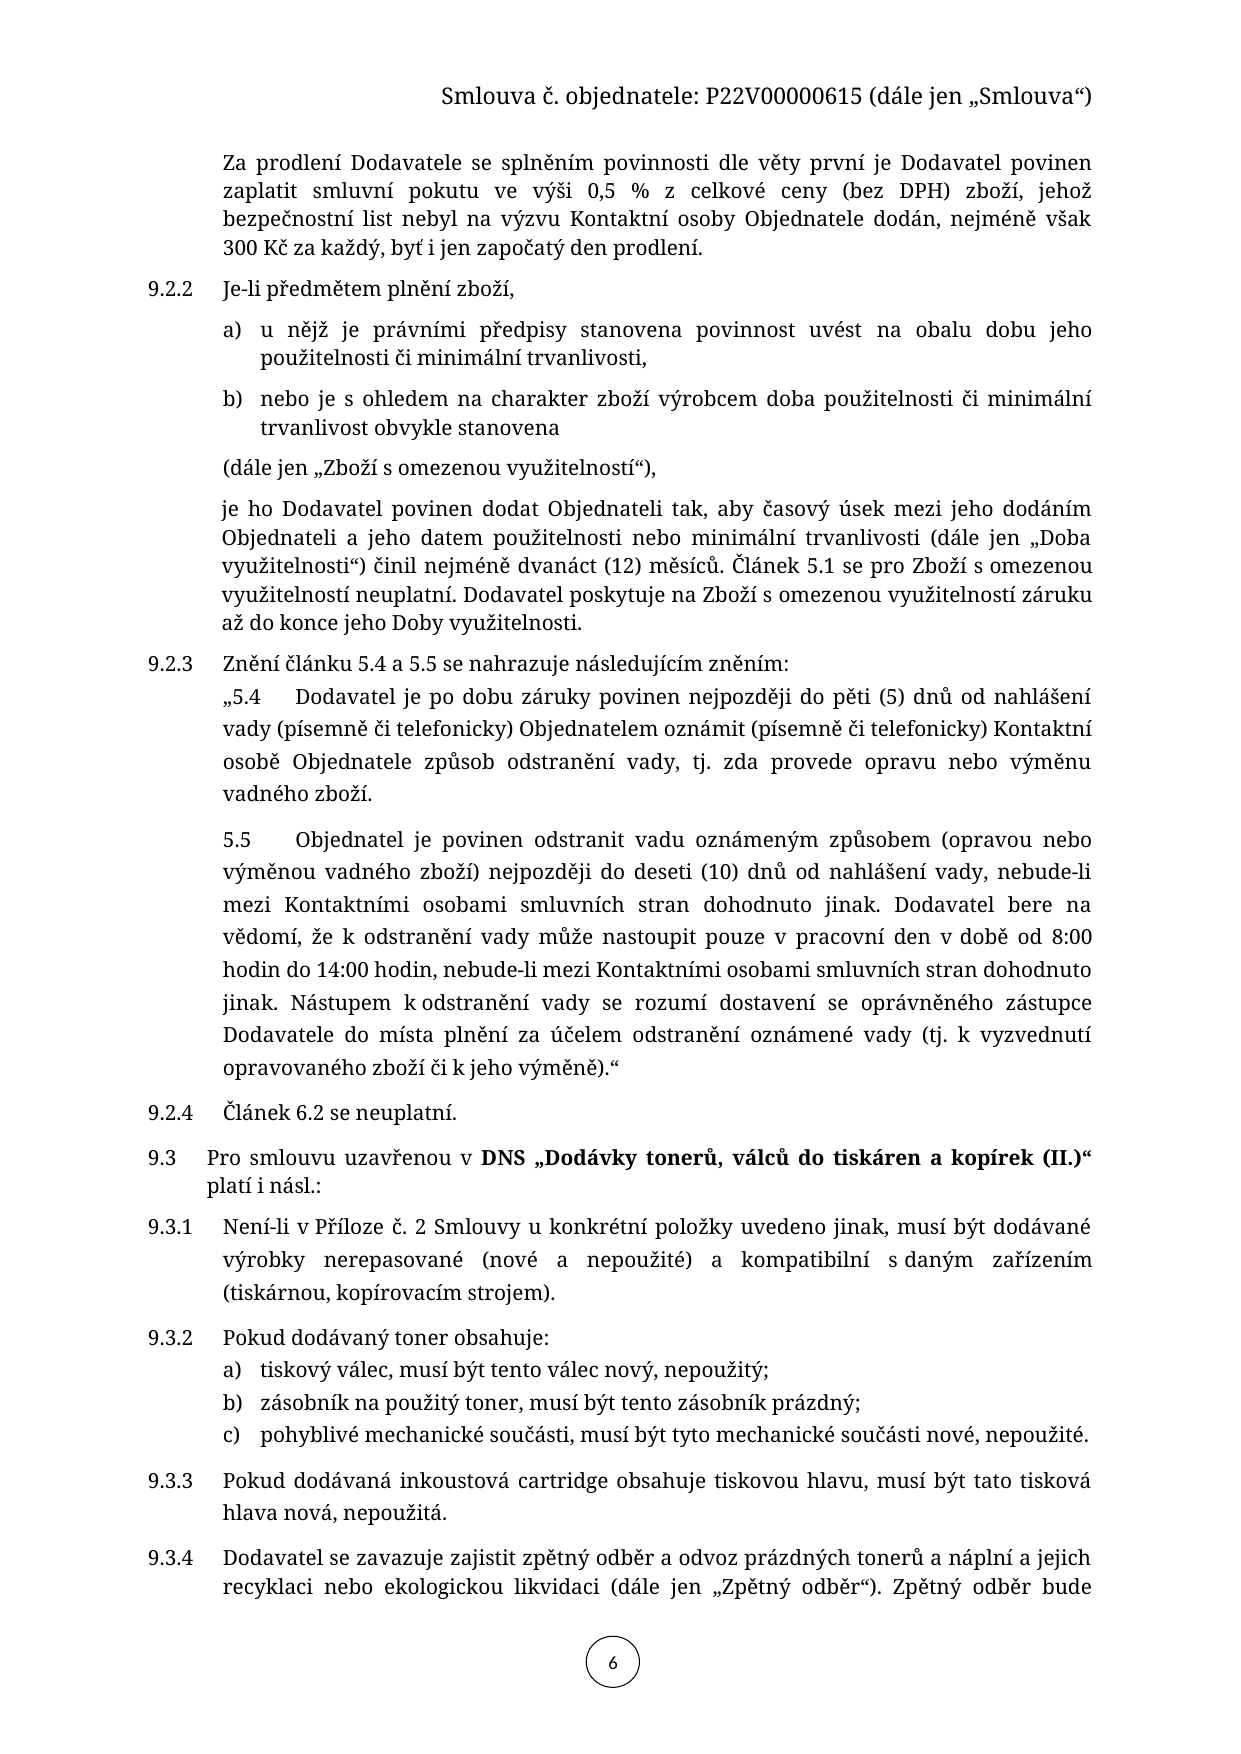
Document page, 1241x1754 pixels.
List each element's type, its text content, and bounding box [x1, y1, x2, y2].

list Pokud dodávaná inkoustová cartridge obsahuje tiskovou hlavu, musí být tato tisková hlava nová, nepoužitá. [148, 1466, 1093, 1527]
list pohyblivé mechanické součásti, musí být tyto mechanické součásti nové, nepoužité. [223, 1421, 1093, 1449]
list Článek 6.2 se neuplatní. [148, 1098, 1093, 1126]
list 5.5 Objednatel je povinen odstranit vadu oznámeným způsobem (opravou nebo výměnou vadného zboží) nejpozději do deseti (10) dnů od nahlášení vady, nebude-li mezi Kontaktními osobami smluvních stran dohodnuto jinak. Dodavatel bere na vědomí, že k odstranění vady může nastoupit pouze v pracovní den v době od 8:00 hodin do 14:00 hodin, nebude-li mezi Kontaktními osobami smluvních stran dohodnuto jinak. Nástupem k odstranění vady se rozumí dostavení se oprávněného zástupce Dodavatele do místa plnění za účelem odstranění oznámené vady (tj. k vyzvednutí opravovaného zboží či k jeho výměně).“ [223, 825, 1093, 1081]
list „5.4 Dodavatel je po dobu záruky povinen nejpozději do pěti (5) dnů od nahlášení vady (písemně či telefonicky) Objednatelem oznámit (písemně či telefonicky) Kontaktní osobě Objednatele způsob odstranění vady, tj. zda provede opravu nebo výměnu vadného zboží. [223, 682, 1093, 808]
text (dále jen „Zboží s omezenou využitelností“), [223, 453, 1093, 482]
list tiskový válec, musí být tento válec nový, nepoužitý; [223, 1355, 1093, 1384]
list zásobník na použitý toner, musí být tento zásobník prázdný; [223, 1388, 1093, 1416]
list Není-li v Příloze č. 2 Smlouvy u konkrétní položky uvedeno jinak, musí být dodávané výrobky nerepasované (nové a nepoužité) a kompatibilní s daným zařízením (tiskárnou, kopírovacím strojem). [148, 1212, 1093, 1306]
list Pokud dodávaný toner obsahuje: [148, 1323, 1093, 1351]
text je ho Dodavatel povinen dodat Objednateli tak, aby časový úsek mezi jeho dodáním Objednateli a jeho datem použitelnosti nebo minimální trvanlivosti (dále jen „Doba využitelnosti“) činil nejméně dvanáct (12) měsíců. Článek 5.1 se pro Zboží s omezenou využitelností neuplatní. Dodavatel poskytuje na Zboží s omezenou využitelností záruku až do konce jeho Doby využitelnosti. [221, 494, 1093, 637]
list u nějž je právními předpisy stanovena povinnost uvést na obalu dobu jeho použitelnosti či minimální trvanlivosti, [223, 315, 1093, 372]
list Je-li předmětem plnění zboží, [148, 274, 1093, 302]
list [148, 1543, 1093, 1600]
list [148, 148, 1093, 261]
list Pro smlouvu uzavřenou v DNS „Dodávky tonerů, válců do tiskáren a kopírek (II.)“ platí i násl.: [148, 1143, 1093, 1200]
list nebo je s ohledem na charakter zboží výrobcem doba použitelnosti či minimální trvanlivost obvykle stanovena [223, 384, 1093, 441]
list Znění článku 5.4 a 5.5 se nahrazuje následujícím zněním: [148, 649, 1093, 678]
